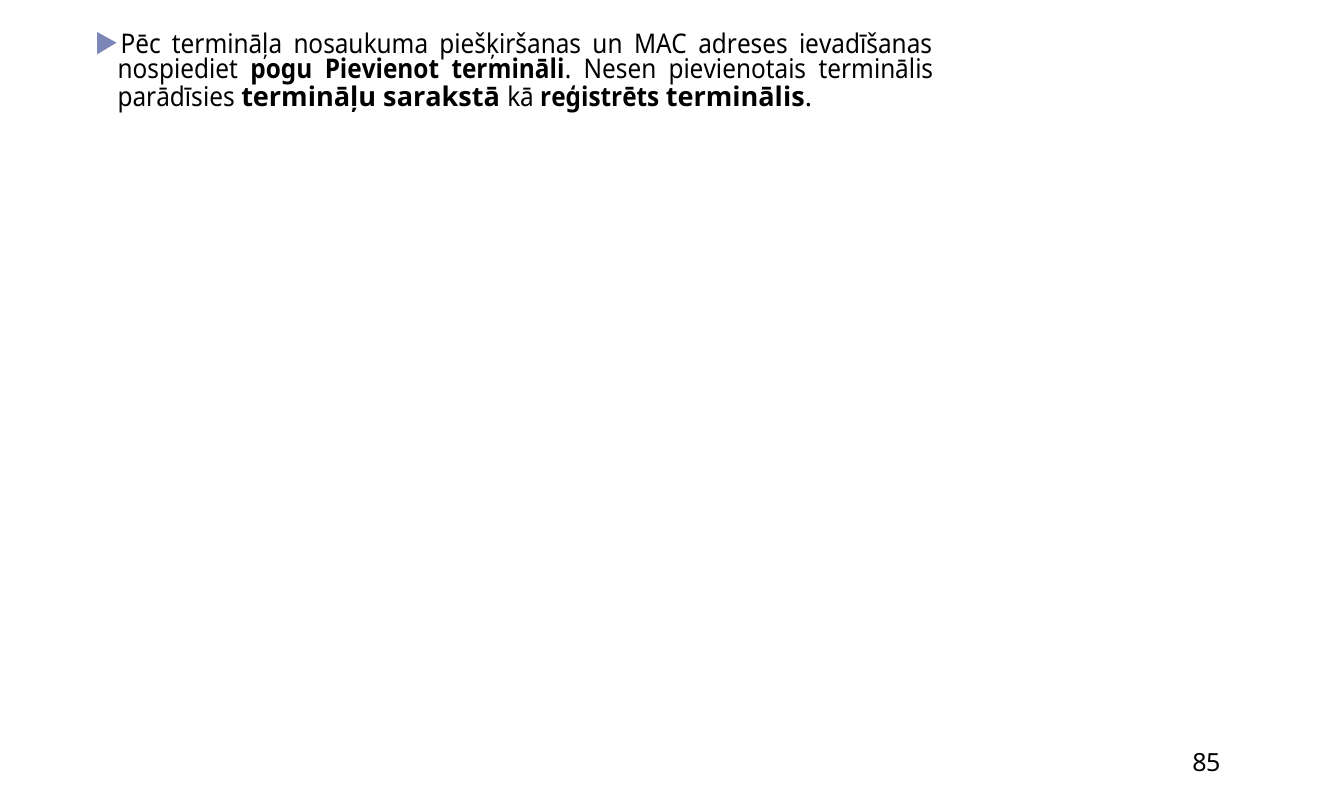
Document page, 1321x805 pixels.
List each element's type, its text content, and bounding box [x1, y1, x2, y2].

list Pēc termināļa nosaukuma piešķiršanas un MAC adreses ievadīšanas nospiediet pogu Pievienot termināli. Nesen pievienotais terminālis parādīsies termināļu sarakstā kā reģistrēts terminālis. [94, 31, 933, 114]
